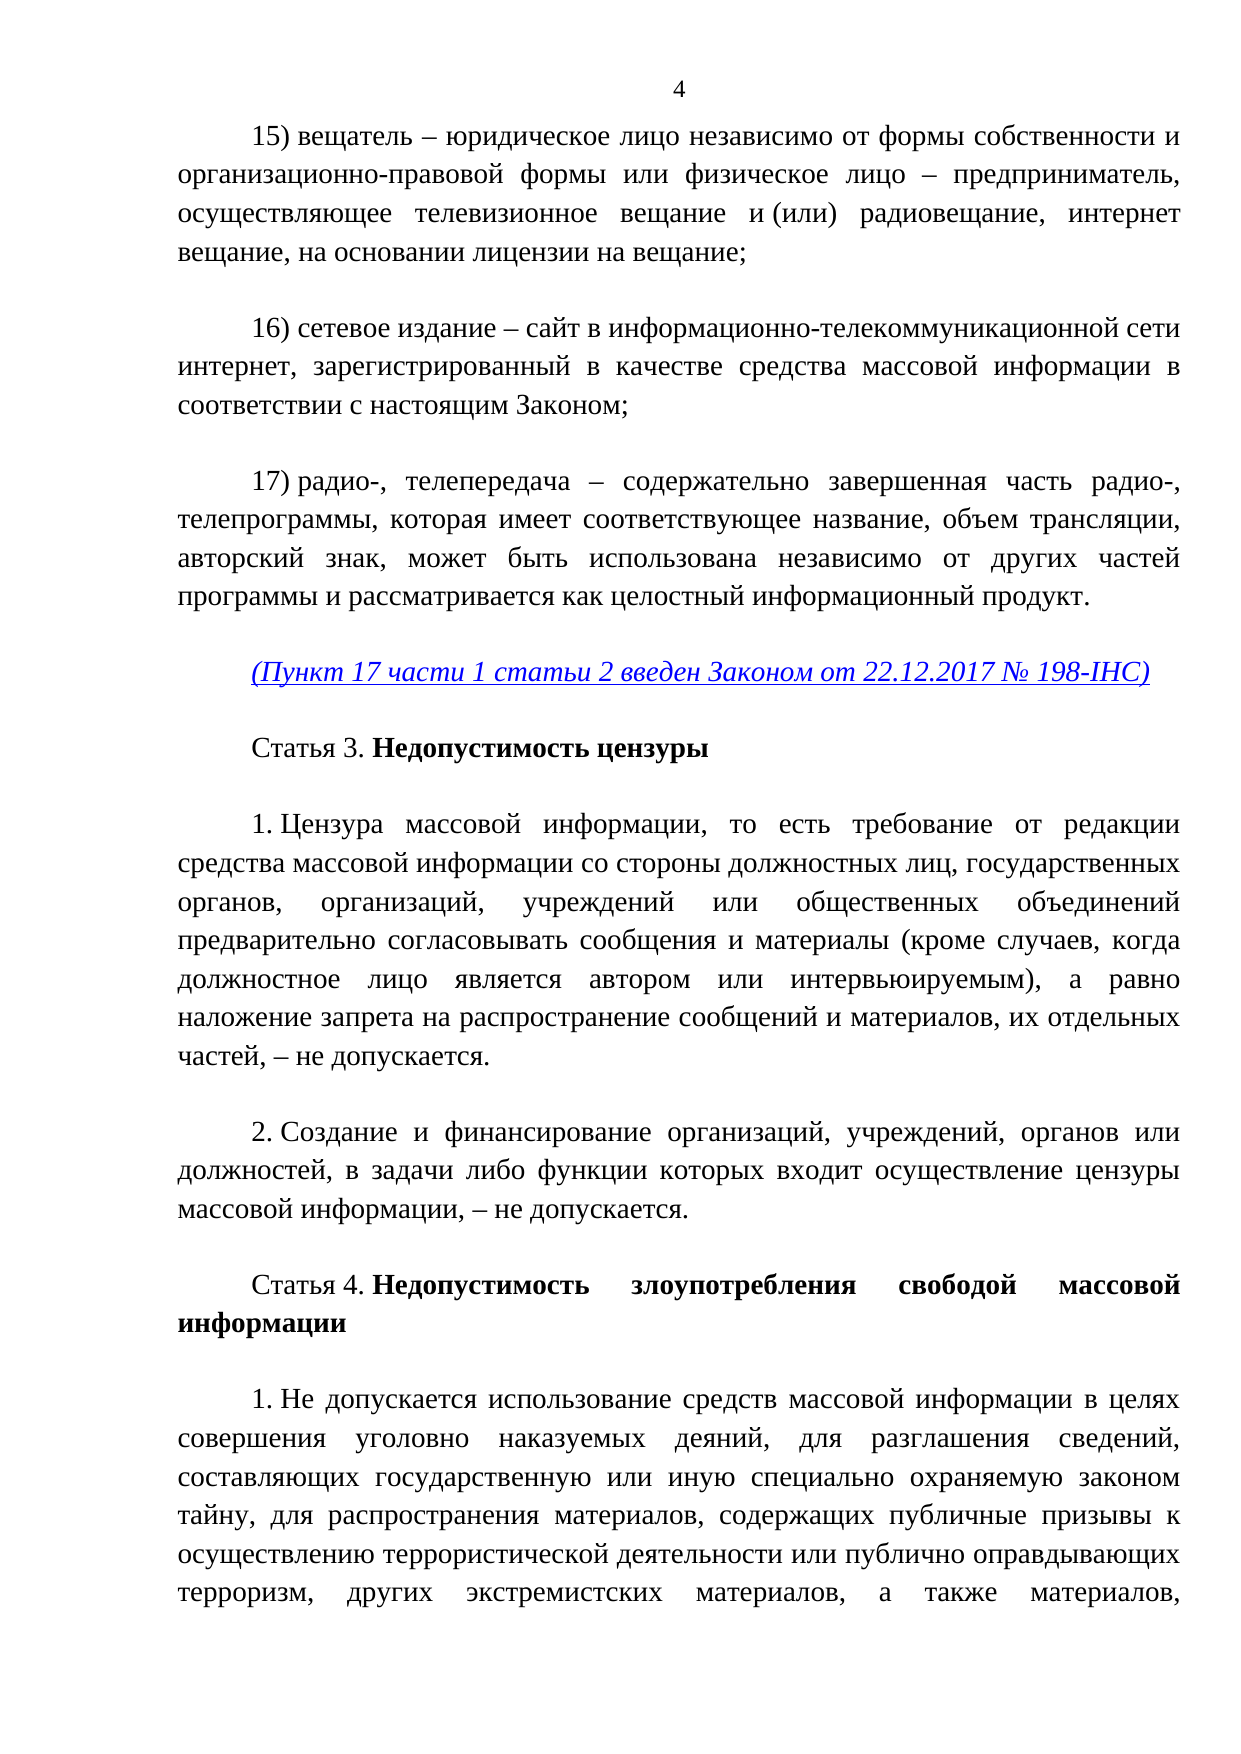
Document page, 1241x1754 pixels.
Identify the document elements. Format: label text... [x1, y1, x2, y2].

text 2. Создание и финансирование организаций, учреждений, органов или должностей, в задачи либо функции которых входит осуществление цензуры массовой информации, – не допускается. [177, 1114, 1181, 1224]
text 1. Цензура массовой информации, то есть требование от редакции средства массовой информации со стороны должностных лиц, государственных органов, организаций, учреждений или общественных объединений предварительно согласовывать сообщения и материалы (кроме случаев, когда должностное лицо является автором или интервьюируемым), а равно наложение запрета на распространение сообщений и материалов, их отдельных частей, – не допускается. [177, 807, 1181, 1071]
text (Пункт 17 части 1 статьи 2 введен Законом от 22.12.2017 № 198-IНС) [177, 654, 1181, 688]
text 17) радио-, телепередача – содержательно завершенная часть радио-, телепрограммы, которая имеет соответствующее название, объем трансляции, авторский знак, может быть использована независимо от других частей программы и рассматривается как целостный информационный продукт. [177, 463, 1181, 612]
text Статья 3. Недопустимость цензуры [177, 731, 1181, 764]
text 16) сетевое издание – сайт в информационно-телекоммуникационной сети интернет, зарегистрированный в качестве средства массовой информации в соответствии с настоящим Законом; [177, 310, 1181, 420]
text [177, 1382, 1181, 1608]
text Статья 4. Недопустимость злоупотребления свободой массовой информации [177, 1267, 1181, 1339]
text 15) вещатель – юридическое лицо независимо от формы собственности и организационно-правовой формы или физическое лицо – предприниматель, осуществляющее телевизионное вещание и (или) радиовещание, интернет вещание, на основании лицензии на вещание; [177, 118, 1181, 267]
